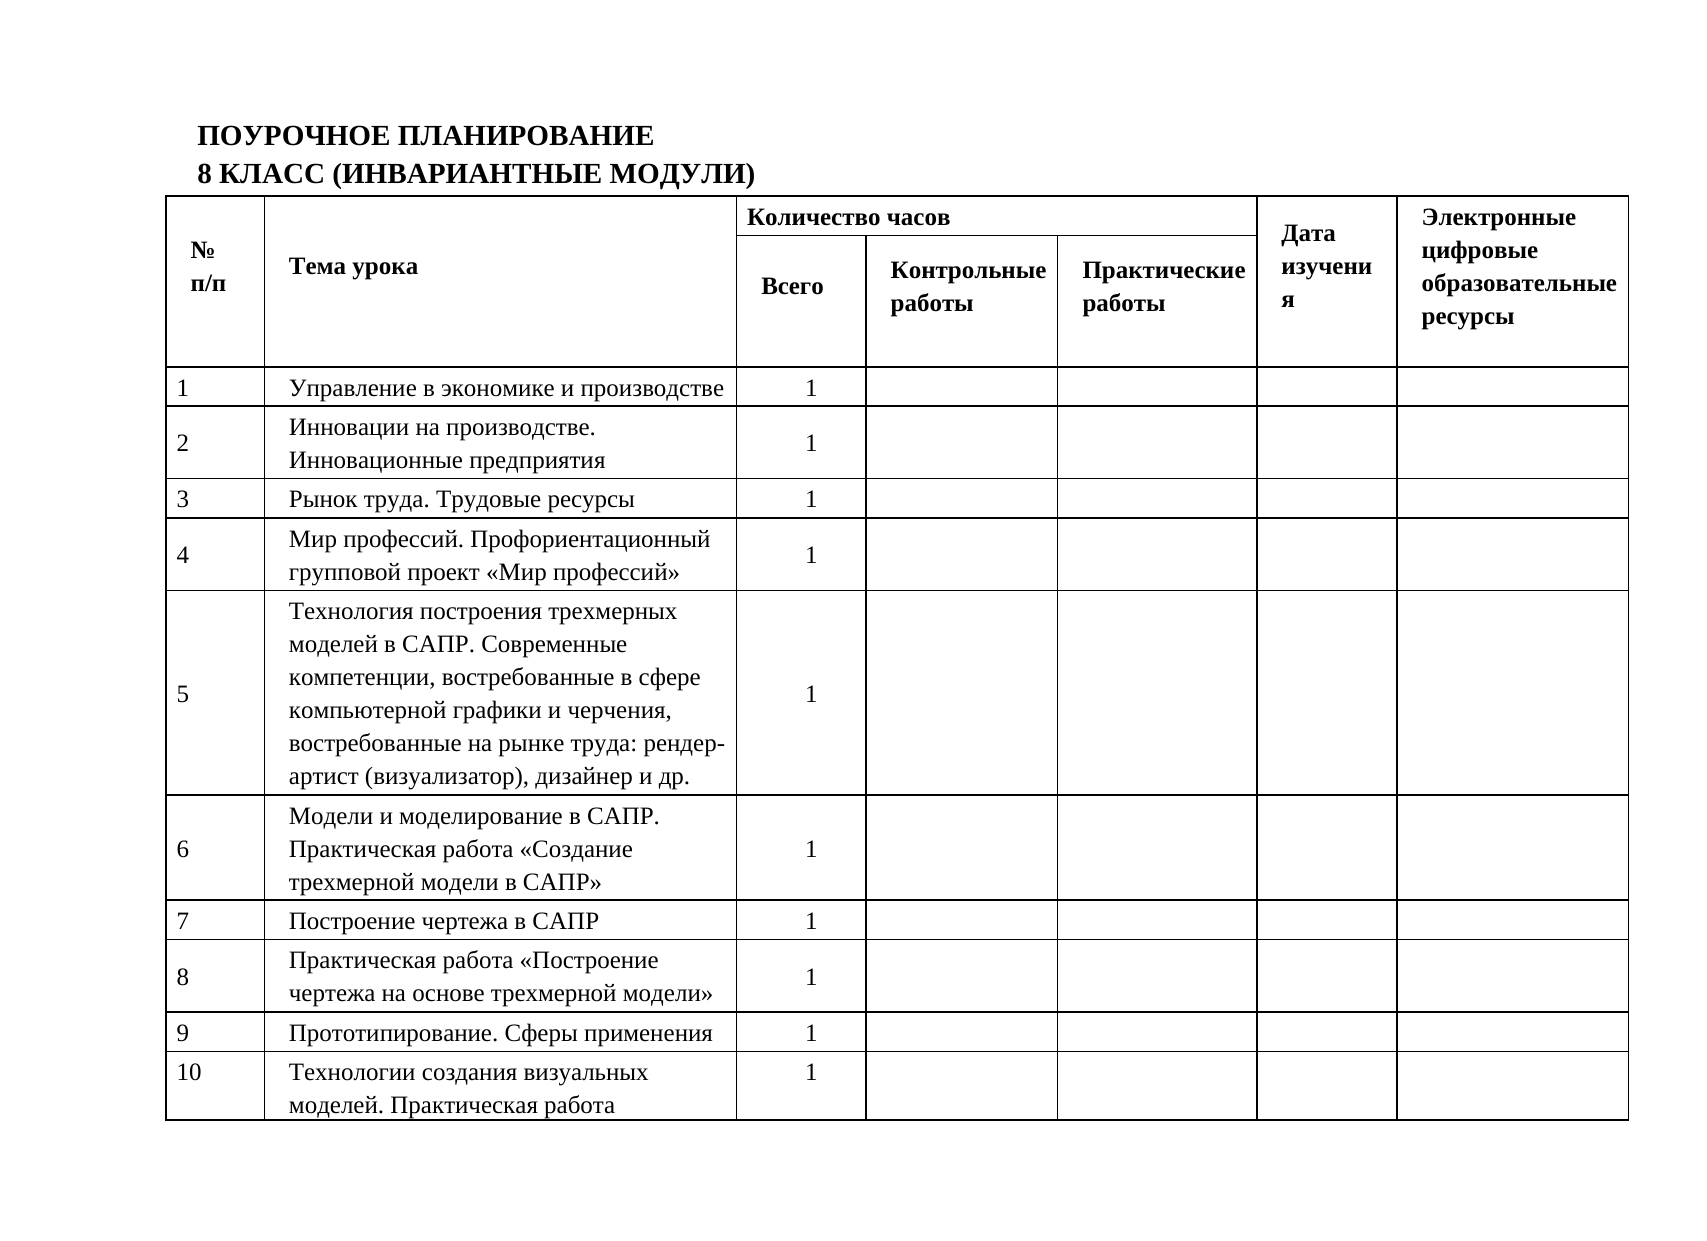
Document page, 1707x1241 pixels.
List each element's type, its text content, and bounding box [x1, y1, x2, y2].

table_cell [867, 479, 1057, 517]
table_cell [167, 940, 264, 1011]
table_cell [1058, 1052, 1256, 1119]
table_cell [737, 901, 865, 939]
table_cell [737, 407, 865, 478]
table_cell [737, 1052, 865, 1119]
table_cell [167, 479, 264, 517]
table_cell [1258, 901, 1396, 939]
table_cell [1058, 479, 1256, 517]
text ПОУРОЧНОЕ ПЛАНИРОВАНИЕ [190, 118, 1618, 152]
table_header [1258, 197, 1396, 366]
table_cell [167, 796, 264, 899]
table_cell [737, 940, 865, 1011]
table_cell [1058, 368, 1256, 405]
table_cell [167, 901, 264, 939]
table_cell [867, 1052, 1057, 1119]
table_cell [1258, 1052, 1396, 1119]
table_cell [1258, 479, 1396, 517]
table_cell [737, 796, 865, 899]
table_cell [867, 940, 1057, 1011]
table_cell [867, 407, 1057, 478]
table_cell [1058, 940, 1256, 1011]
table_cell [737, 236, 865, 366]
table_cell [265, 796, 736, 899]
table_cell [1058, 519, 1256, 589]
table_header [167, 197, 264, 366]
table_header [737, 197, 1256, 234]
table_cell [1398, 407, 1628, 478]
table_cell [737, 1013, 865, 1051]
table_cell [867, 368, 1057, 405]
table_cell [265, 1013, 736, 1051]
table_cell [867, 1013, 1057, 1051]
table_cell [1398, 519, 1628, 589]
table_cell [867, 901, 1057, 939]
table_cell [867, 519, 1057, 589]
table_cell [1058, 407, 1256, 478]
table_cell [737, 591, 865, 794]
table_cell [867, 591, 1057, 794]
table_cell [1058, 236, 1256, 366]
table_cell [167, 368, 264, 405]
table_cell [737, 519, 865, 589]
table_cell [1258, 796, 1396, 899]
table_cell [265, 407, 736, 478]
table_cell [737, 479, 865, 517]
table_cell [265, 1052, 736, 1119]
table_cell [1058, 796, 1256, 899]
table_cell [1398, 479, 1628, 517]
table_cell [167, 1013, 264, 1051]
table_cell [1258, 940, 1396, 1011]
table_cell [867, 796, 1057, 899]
text 8 КЛАСС (ИНВАРИАНТНЫЕ МОДУЛИ) [190, 157, 1618, 190]
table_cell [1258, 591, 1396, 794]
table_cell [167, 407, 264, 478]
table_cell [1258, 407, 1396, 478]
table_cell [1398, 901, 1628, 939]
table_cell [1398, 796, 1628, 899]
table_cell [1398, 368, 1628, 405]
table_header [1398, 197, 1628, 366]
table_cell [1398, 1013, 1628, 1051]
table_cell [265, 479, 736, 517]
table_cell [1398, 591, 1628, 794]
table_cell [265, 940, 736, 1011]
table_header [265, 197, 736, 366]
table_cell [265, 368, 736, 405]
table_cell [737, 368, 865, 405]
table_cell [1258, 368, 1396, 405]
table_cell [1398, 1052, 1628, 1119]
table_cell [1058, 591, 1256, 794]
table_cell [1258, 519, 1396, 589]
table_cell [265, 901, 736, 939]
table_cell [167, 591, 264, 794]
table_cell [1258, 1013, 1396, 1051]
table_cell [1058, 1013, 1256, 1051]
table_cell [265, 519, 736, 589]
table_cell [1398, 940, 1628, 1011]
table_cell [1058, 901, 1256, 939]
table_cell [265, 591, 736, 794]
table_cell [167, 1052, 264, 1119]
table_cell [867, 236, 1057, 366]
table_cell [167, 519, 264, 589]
